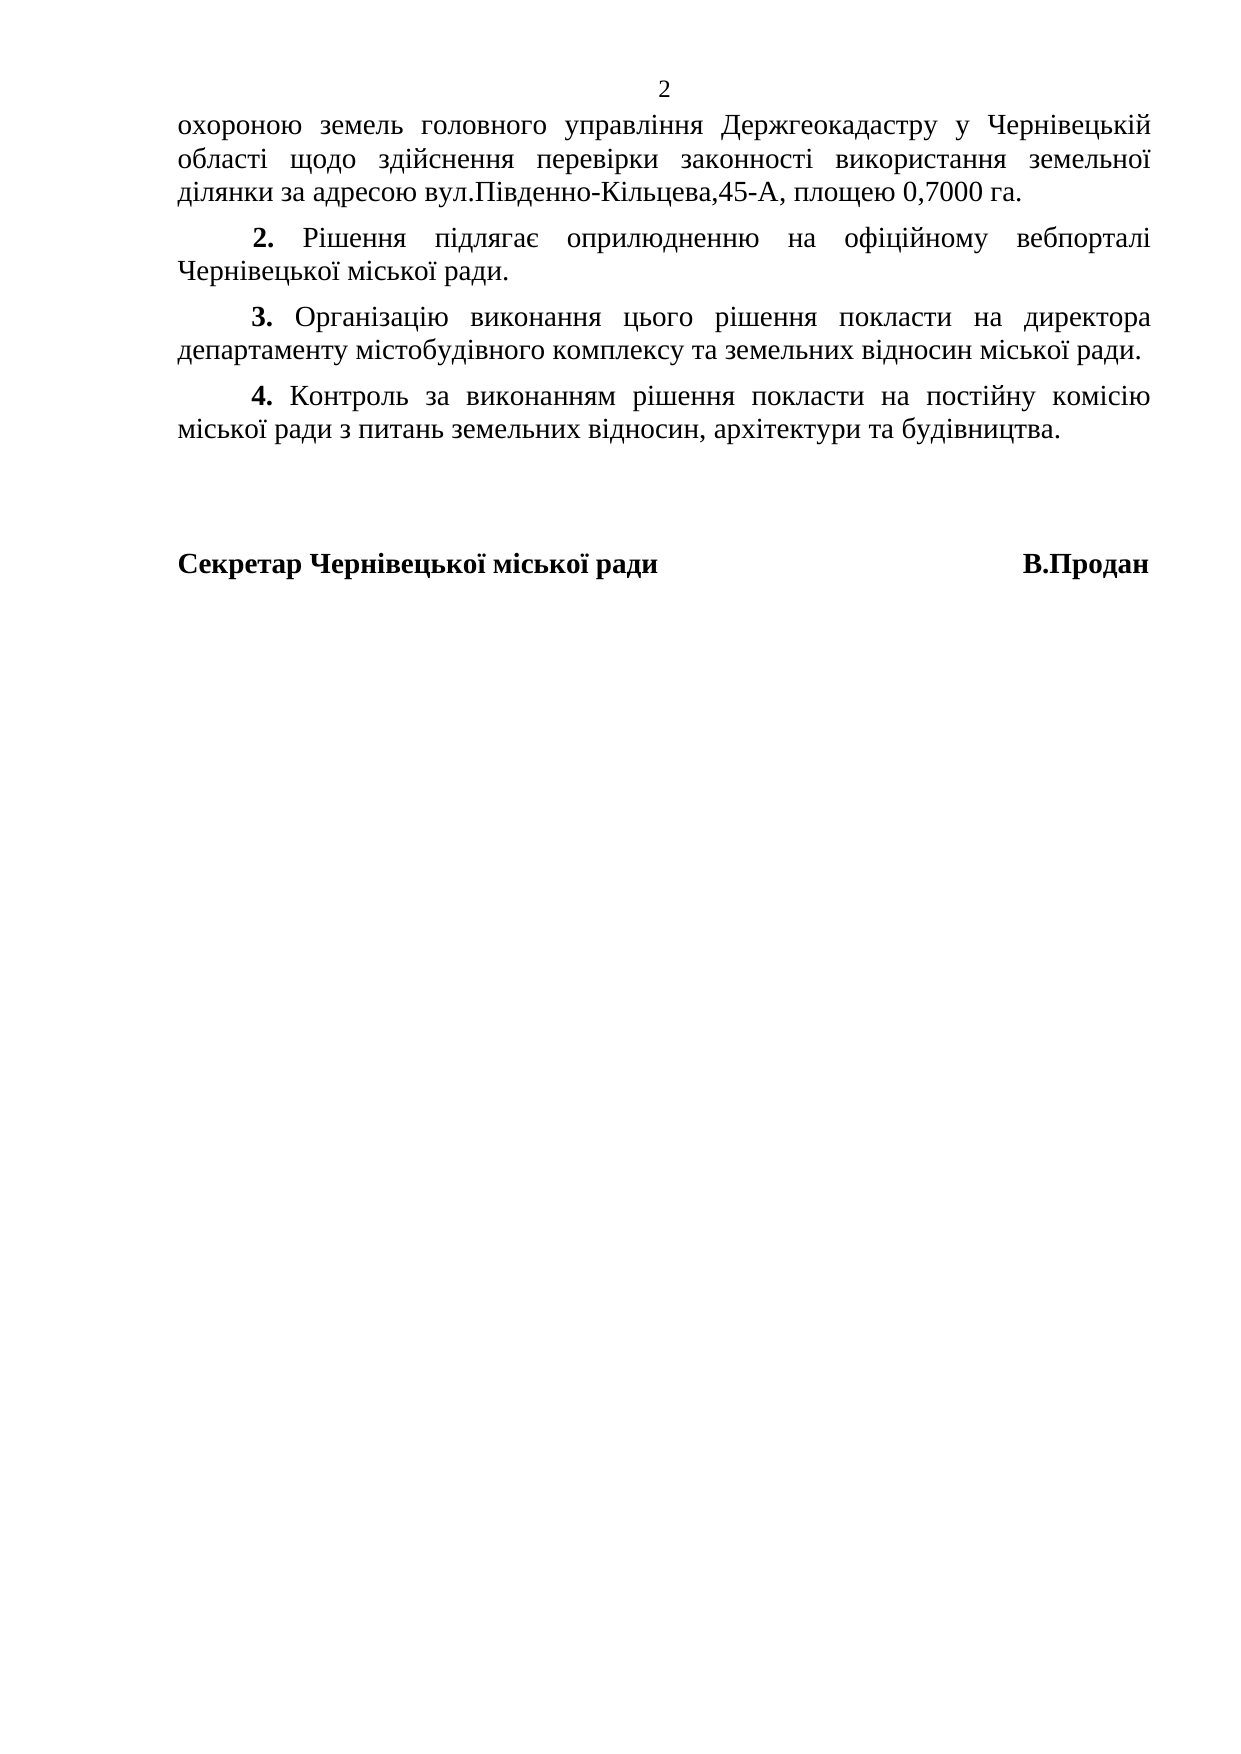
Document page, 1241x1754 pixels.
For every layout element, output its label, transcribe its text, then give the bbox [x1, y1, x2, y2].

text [177, 107, 1152, 208]
text Секретар Чернівецької міської ради В.Продан [177, 546, 1152, 579]
text 3. Організацію виконання цього рішення покласти на директора департаменту містобудівного комплексу та земельних відносин міської ради. [177, 299, 1152, 366]
text 4. Контроль за виконанням рішення покласти на постійну комісію міської ради з питань земельних відносин, архітектури та будівництва. [177, 378, 1152, 445]
text 2. Рішення підлягає оприлюдненню на офіційному вебпорталі Чернівецької міської ради. [177, 220, 1152, 287]
